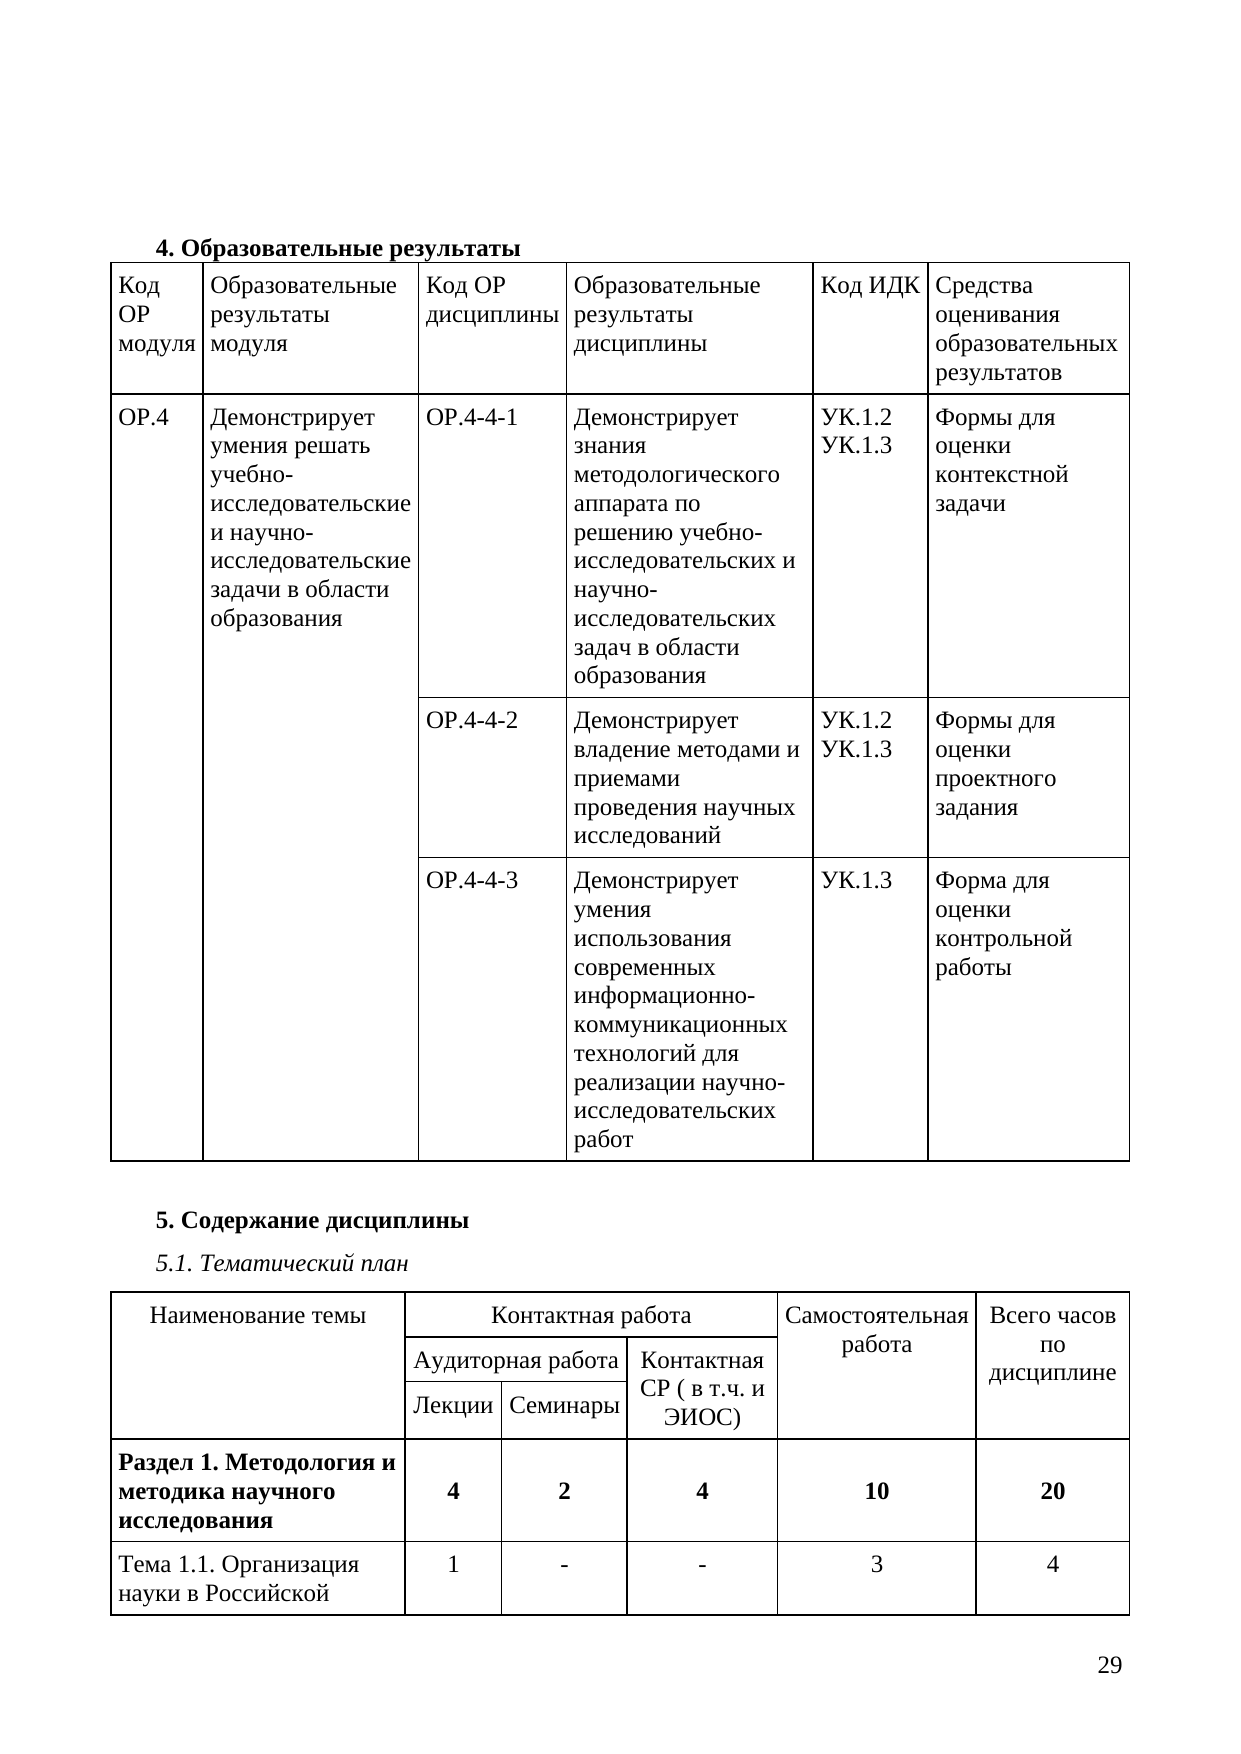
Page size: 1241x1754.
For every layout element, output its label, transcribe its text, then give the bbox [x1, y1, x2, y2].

table_cell ОР.4-4-2 [419, 698, 566, 856]
table_header Средства оценивания образовательных результатов [929, 263, 1129, 393]
table_cell УК.1.2 УК.1.3 [814, 395, 927, 697]
table_cell Формы для оценки контекстной задачи [929, 395, 1129, 697]
table_cell 1 [406, 1542, 501, 1614]
table_cell 20 [977, 1440, 1129, 1541]
table_cell Демонстрирует умения использования современных информационно-коммуникационных технологий для реализации научно-исследовательских работ [567, 858, 812, 1160]
table_cell УК.1.3 [814, 858, 927, 1160]
table_header Код ИДК [814, 263, 927, 393]
table_cell - [502, 1542, 626, 1614]
table_cell УК.1.2 УК.1.3 [814, 698, 927, 856]
table_header Образовательные результаты модуля [204, 263, 418, 393]
table_cell Форма для оценки контрольной работы [929, 858, 1129, 1160]
subtitle 5. Содержание дисциплины [118, 1205, 1122, 1233]
table_cell ОР.4-4-1 [419, 395, 566, 697]
table_cell ОР.4-4-3 [419, 858, 566, 1160]
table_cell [112, 1542, 404, 1614]
table_cell Формы для оценки проектного задания [929, 698, 1129, 856]
table_header Контактная работа [406, 1293, 777, 1336]
table_header Наименование темы [112, 1293, 404, 1438]
table_cell Раздел 1. Методология и методика научного исследования [112, 1440, 404, 1541]
table_header Код ОР дисциплины [419, 263, 566, 393]
table_header Самостоятельная работа [778, 1293, 975, 1438]
table_cell 4 [406, 1440, 501, 1541]
table_header Всего часов по дисциплине [977, 1293, 1129, 1438]
subtitle 4. Образовательные результаты [118, 233, 1122, 262]
table_cell 4 [628, 1440, 777, 1541]
table_cell 2 [502, 1440, 626, 1541]
table_cell 10 [778, 1440, 975, 1541]
table_cell ОР.4 [112, 395, 202, 1160]
table_cell 3 [778, 1542, 975, 1614]
table_cell Семинары [502, 1382, 626, 1438]
table_header Код ОР модуля [112, 263, 202, 393]
table_cell Контактная СР ( в т.ч. и ЭИОС) [628, 1338, 777, 1438]
table_cell Аудиторная работа [406, 1338, 626, 1381]
table_header Образовательные результаты дисциплины [567, 263, 812, 393]
table_cell Демонстрирует владение методами и приемами проведения научных исследований [567, 698, 812, 856]
table_cell Демонстрирует знания методологического аппарата по решению учебно-исследовательских и научно-исследовательских задач в области образования [567, 395, 812, 697]
table_cell Лекции [406, 1382, 501, 1438]
subtitle 5.1. Тематический план [118, 1248, 1122, 1277]
table_cell Демонстрирует умения решать учебно-исследовательские и научно-исследовательские задачи в области образования [204, 395, 418, 1160]
table_cell 4 [977, 1542, 1129, 1614]
table_cell - [628, 1542, 777, 1614]
